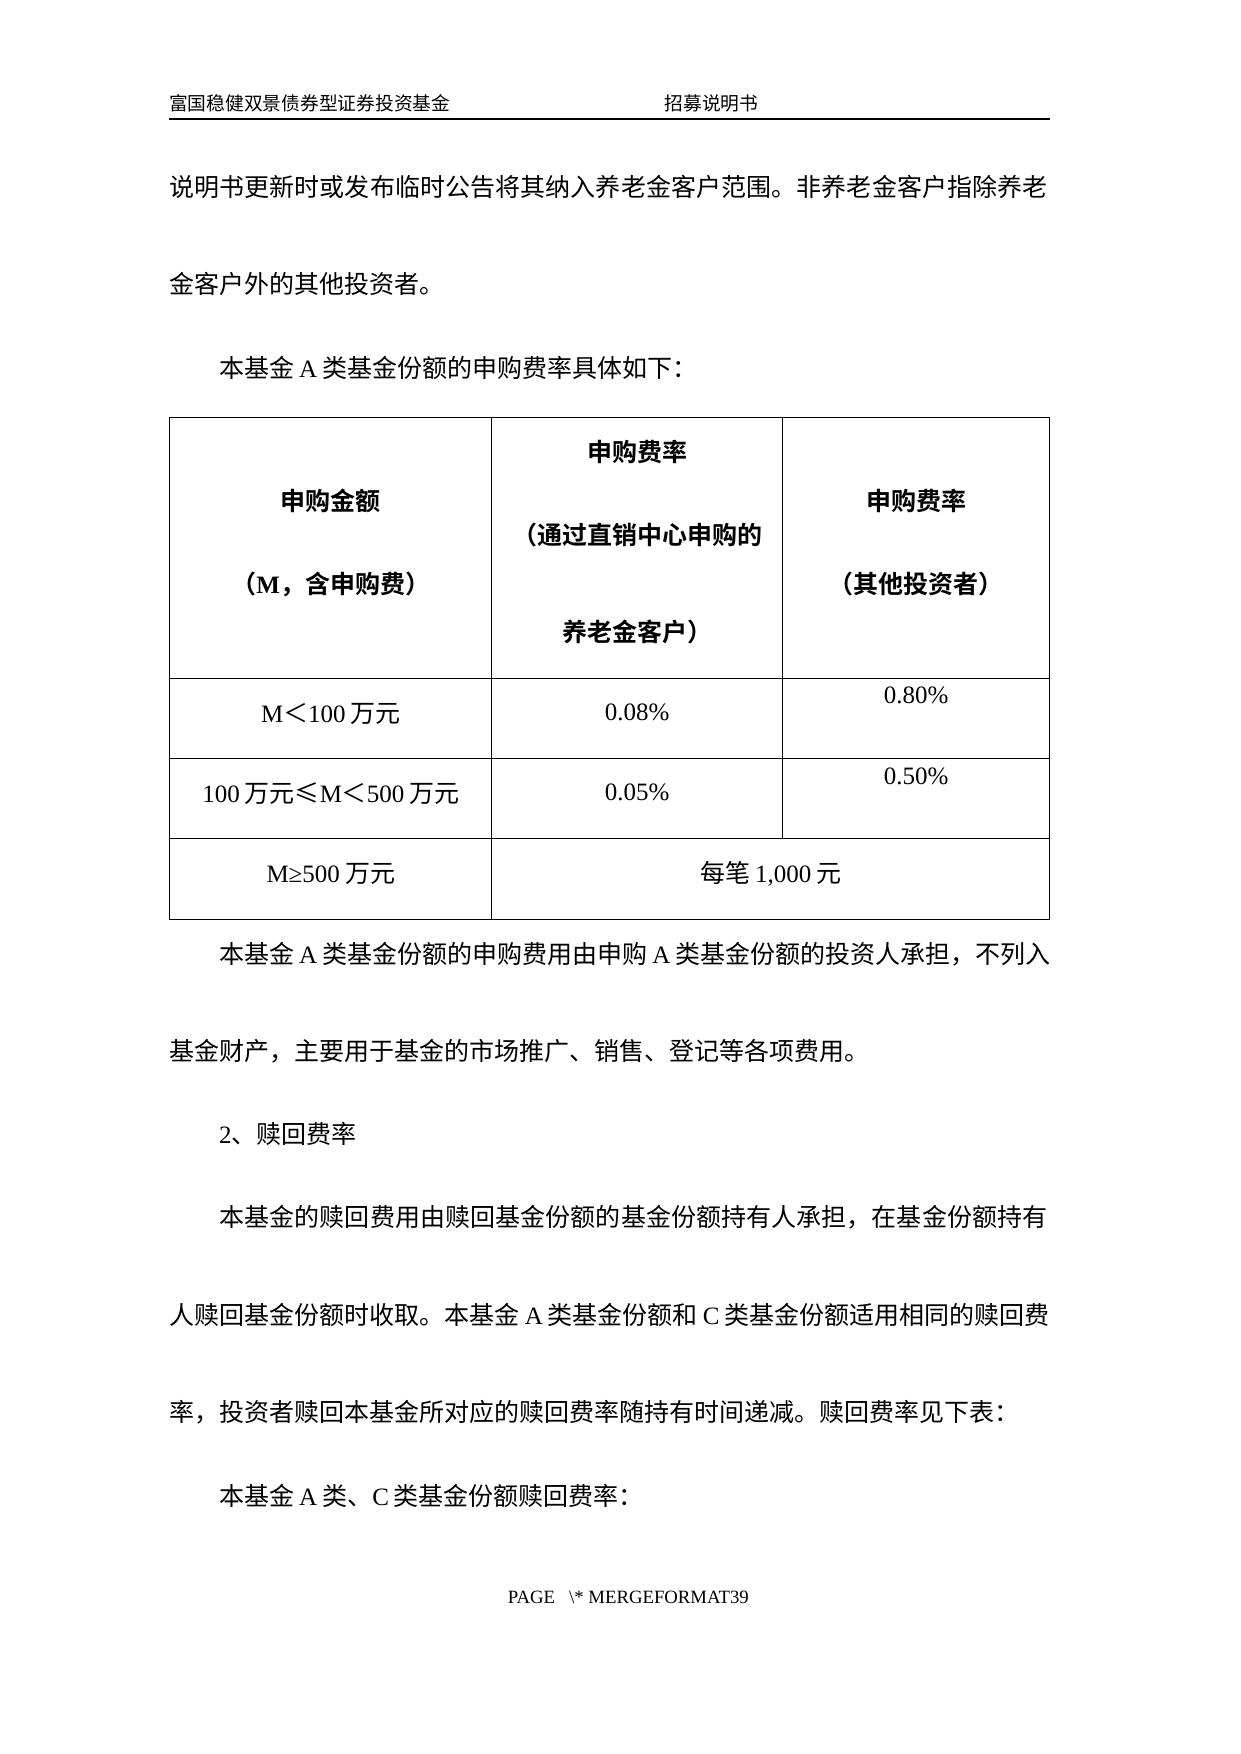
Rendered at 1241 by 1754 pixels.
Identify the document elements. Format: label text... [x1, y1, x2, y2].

table_cell 0.50% [783, 759, 1049, 838]
table_cell 每笔1,000元 [492, 839, 1049, 919]
text 2、赎回费率 [169, 1100, 1050, 1165]
table_cell 0.05% [492, 759, 782, 838]
text 本基金A类基金份额的申购费率具体如下： [169, 334, 1050, 399]
table_header 申购费率 （通过直销中心申购的养老金客户） [492, 418, 782, 678]
table_header 申购金额 （M，含申购费） [170, 418, 491, 678]
table_cell M≥500万元 [170, 839, 491, 919]
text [169, 153, 1050, 316]
table_header 申购费率 （其他投资者） [783, 418, 1049, 678]
table_cell M＜100万元 [170, 679, 491, 758]
table_cell 100万元≤M＜500万元 [170, 759, 491, 838]
text 本基金A类、C类基金份额赎回费率： [169, 1462, 1050, 1527]
table_cell 0.08% [492, 679, 782, 758]
text 本基金A类基金份额的申购费用由申购A类基金份额的投资人承担，不列入基金财产，主要用于基金的市场推广、销售、登记等各项费用。 [169, 920, 1050, 1082]
text 本基金的赎回费用由赎回基金份额的基金份额持有人承担，在基金份额持有人赎回基金份额时收取。本基金A类基金份额和C类基金份额适用相同的赎回费率，投资者赎回本基金所对应的赎回费率随持有时间递减。赎回费率见下表： [169, 1183, 1050, 1443]
table_cell 0.80% [783, 679, 1049, 758]
